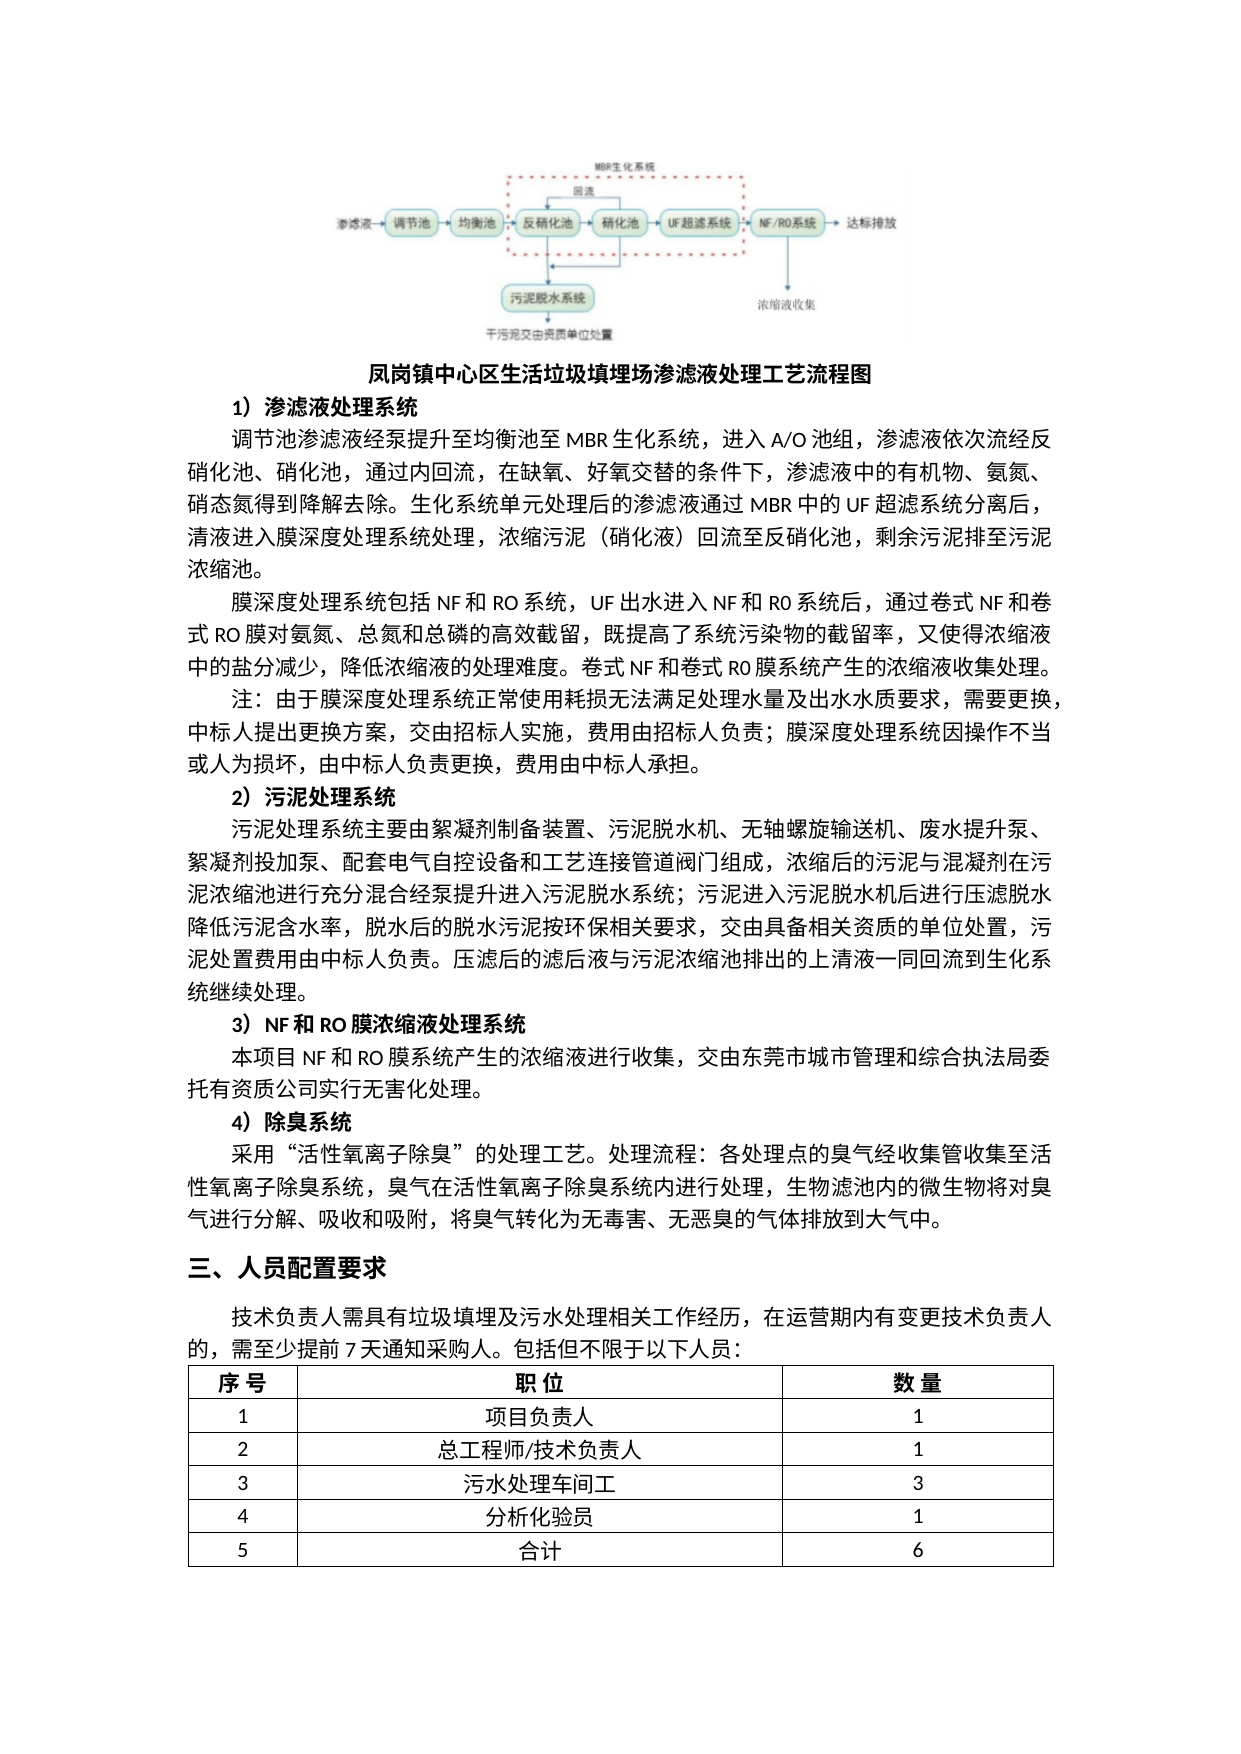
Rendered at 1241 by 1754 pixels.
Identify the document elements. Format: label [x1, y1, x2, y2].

picture [328, 162, 912, 345]
